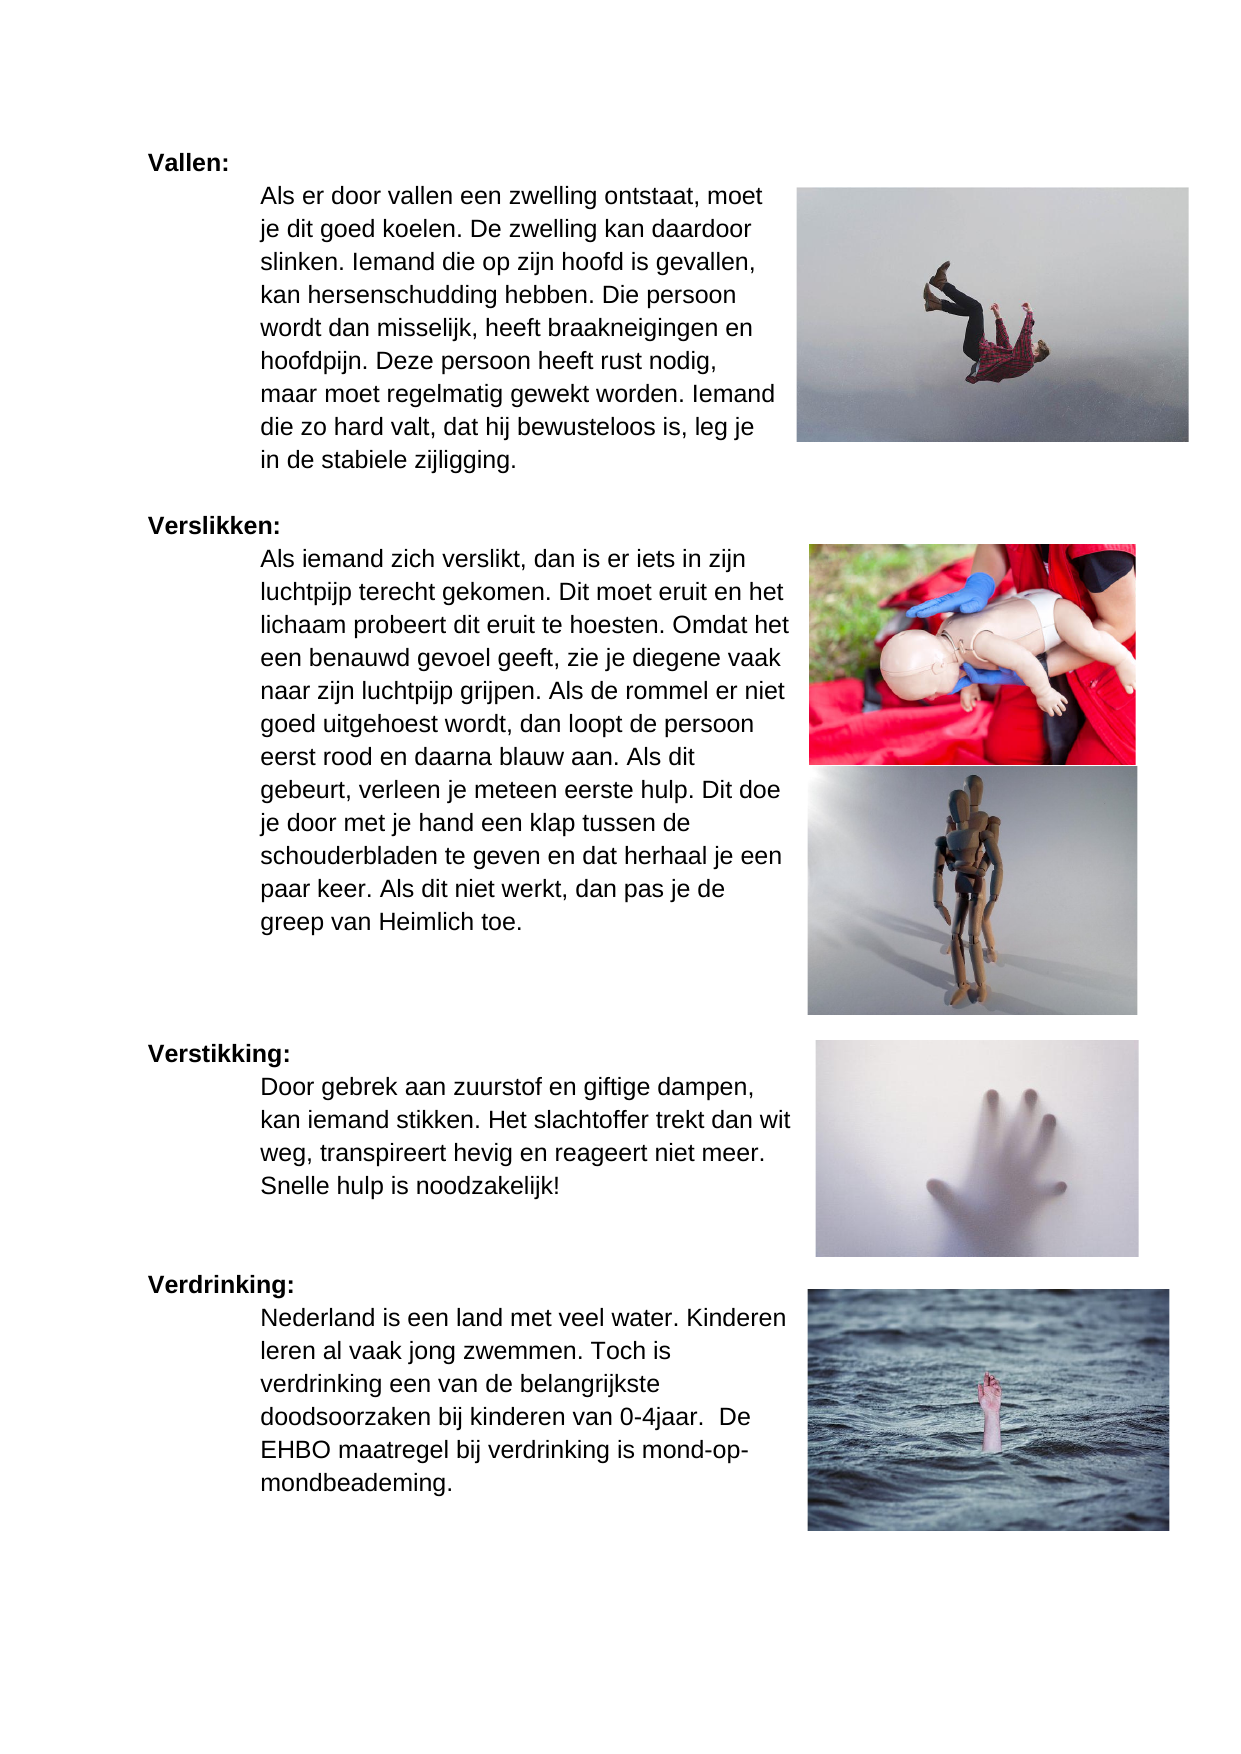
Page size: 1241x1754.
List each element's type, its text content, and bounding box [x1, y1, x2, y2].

picture [807, 1289, 1170, 1531]
text Vallen: [148, 148, 1093, 176]
text Als er door vallen een zwelling ontstaat, moet je dit goed koelen. De zwelling kan daardoor slinken. Iemand die op zijn hoofd is gevallen, kan hersenschudding hebben. Die persoon wordt dan misselijk, heeft braakneigingen en hoofdpijn. Deze persoon heeft rust nodig, maar moet regelmatig gewekt worden. Iemand die zo hard valt, dat hij bewusteloos is, leg je in de stabiele zijligging. [260, 181, 1093, 473]
picture [807, 544, 1136, 764]
text Verslikken: [148, 511, 1093, 539]
text Verdrinking: [148, 1270, 1093, 1299]
text Nederland is een land met veel water. Kinderen leren al vaak jong zwemmen. Toch is verdrinking een van de belangrijkste doodsoorzaken bij kinderen van 0-4jaar. De EHBO maatregel bij verdrinking is mond-op-mondbeademing. [260, 1303, 807, 1497]
picture [795, 187, 1189, 441]
picture [813, 1040, 1139, 1256]
text Door gebrek aan zuurstof en giftige dampen, kan iemand stikken. Het slachtoffer trekt dan wit weg, transpireert hevig en reageert niet meer. Snelle hulp is noodzakelijk! [260, 1072, 813, 1200]
text Verstikking: [148, 1039, 1093, 1068]
picture [806, 766, 1138, 1013]
text Als iemand zich verslikt, dan is er iets in zijn luchtpijp terecht gekomen. Dit moet eruit en het lichaam probeert dit eruit te hoesten. Omdat het een benauwd gevoel geeft, zie je diegene vaak naar zijn luchtpijp grijpen. Als de rommel er niet goed uitgehoest wordt, dan loopt de persoon eerst rood en daarna blauw aan. Als dit gebeurt, verleen je meteen eerste hulp. Dit doe je door met je hand een klap tussen de schouderbladen te geven en dat herhaal je een paar keer. Als dit niet werkt, dan pas je de greep van Heimlich toe. [260, 544, 1093, 936]
